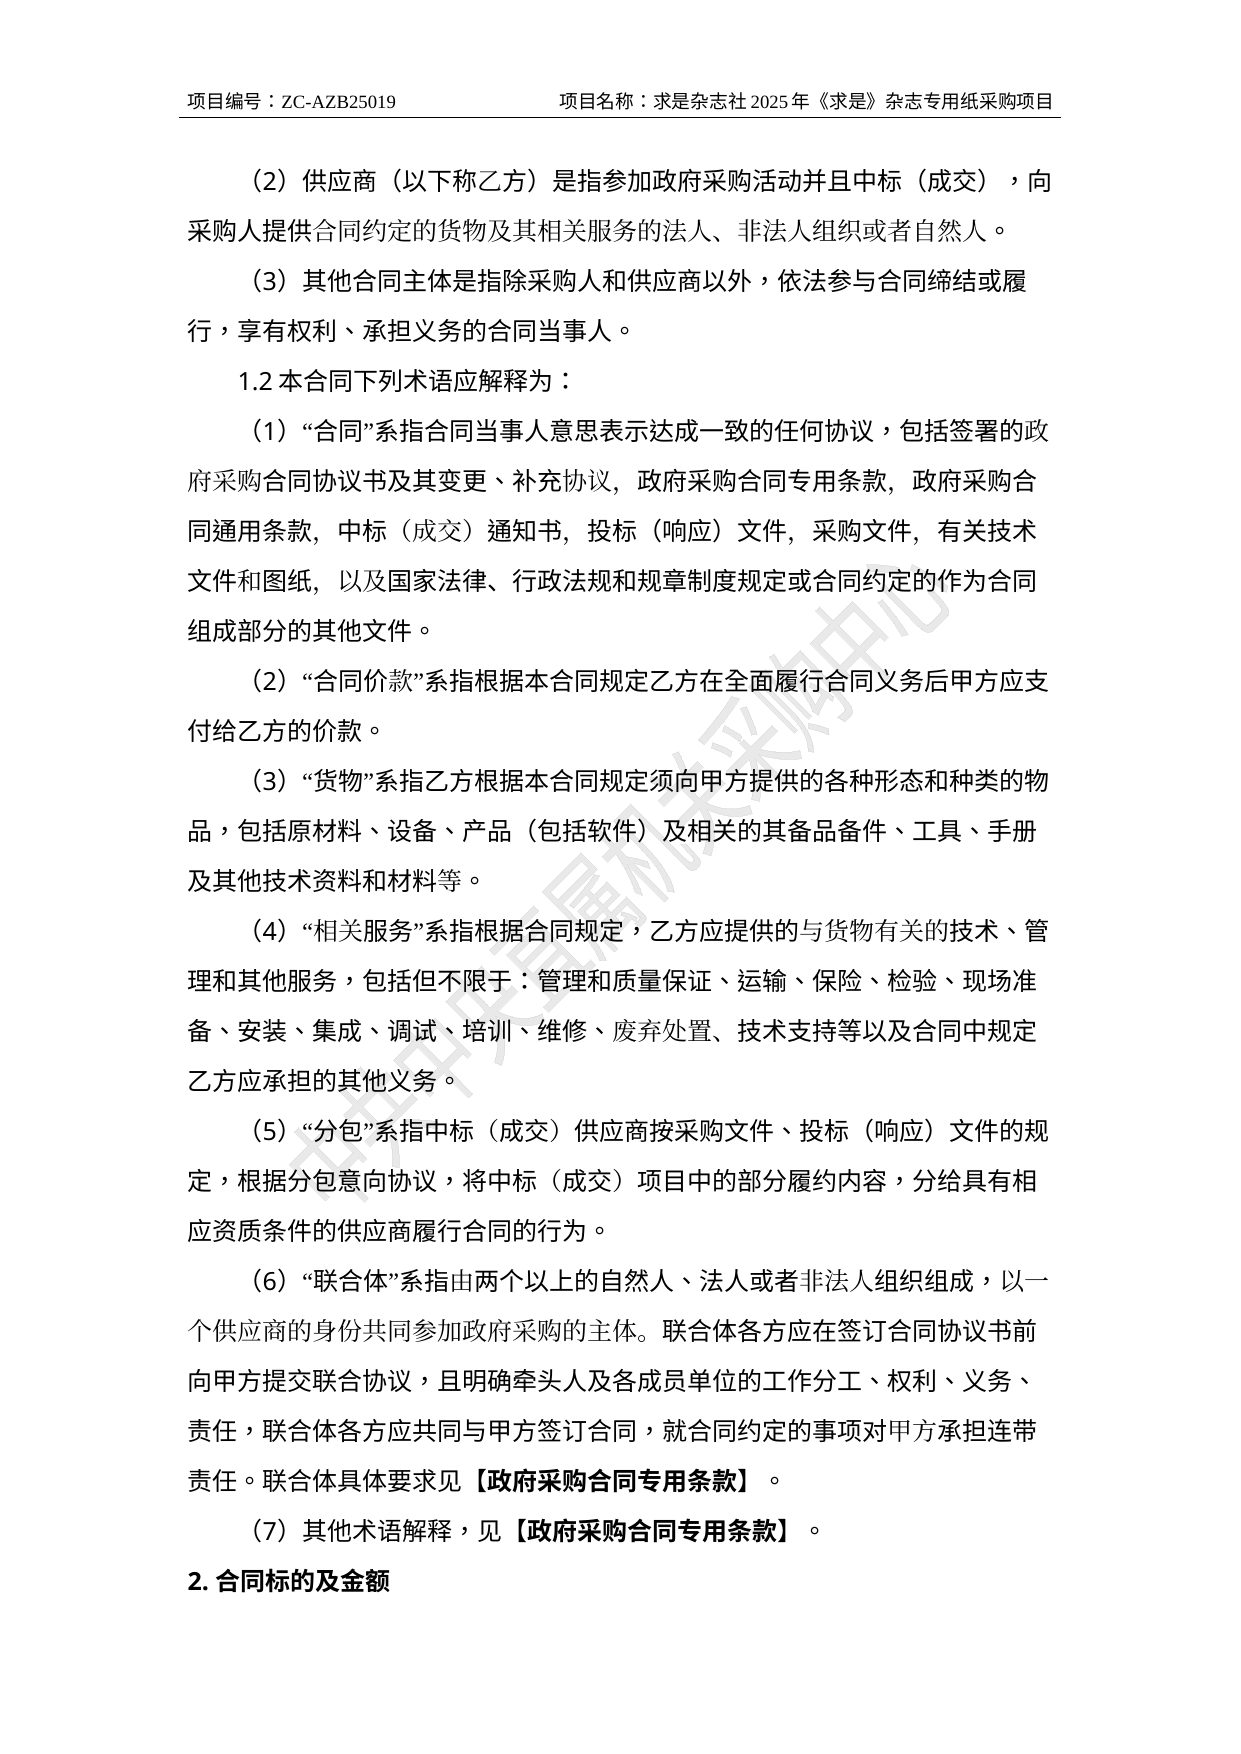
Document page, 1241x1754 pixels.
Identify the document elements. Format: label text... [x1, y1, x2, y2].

text （5）“分包”系指中标（成交）供应商按采购文件、投标（响应）文件的规定，根据分包意向协议，将中标（成交）项目中的部分履约内容，分给具有相应资质条件的供应商履行合同的行为。 [187, 1100, 1053, 1250]
text （7）其他术语解释，见【政府采购合同专用条款】。 [187, 1500, 1053, 1550]
text （3）“货物”系指乙方根据本合同规定须向甲方提供的各种形态和种类的物品，包括原材料、设备、产品（包括软件）及相关的其备品备件、工具、手册及其他技术资料和材料等。 [187, 750, 1053, 900]
list 合同标的及金额 [187, 1550, 1053, 1600]
text 1.2本合同下列术语应解释为： [187, 350, 1053, 400]
text （2）“合同价款”系指根据本合同规定乙方在全面履行合同义务后甲方应支付给乙方的价款。 [187, 650, 1053, 750]
text （1）“合同”系指合同当事人意思表示达成一致的任何协议，包括签署的政府采购合同协议书及其变更、补充协议，政府采购合同专用条款，政府采购合同通用条款，中标（成交）通知书，投标（响应）文件，采购文件，有关技术文件和图纸，以及国家法律、行政法规和规章制度规定或合同约定的作为合同组成部分的其他文件。 [187, 400, 1053, 650]
text （6）“联合体”系指由两个以上的自然人、法人或者非法人组织组成，以一个供应商的身份共同参加政府采购的主体。联合体各方应在签订合同协议书前向甲方提交联合协议，且明确牵头人及各成员单位的工作分工、权利、义务、责任，联合体各方应共同与甲方签订合同，就合同约定的事项对甲方承担连带责任。联合体具体要求见【政府采购合同专用条款】。 [187, 1250, 1053, 1500]
text （2）供应商（以下称乙方）是指参加政府采购活动并且中标（成交），向采购人提供合同约定的货物及其相关服务的法人、非法人组织或者自然人。 [187, 150, 1053, 250]
text （4）“相关服务”系指根据合同规定，乙方应提供的与货物有关的技术、管理和其他服务，包括但不限于：管理和质量保证、运输、保险、检验、现场准备、安装、集成、调试、培训、维修、废弃处置、技术支持等以及合同中规定乙方应承担的其他义务。 [187, 900, 1053, 1100]
text （3）其他合同主体是指除采购人和供应商以外，依法参与合同缔结或履行，享有权利、承担义务的合同当事人。 [187, 250, 1053, 350]
